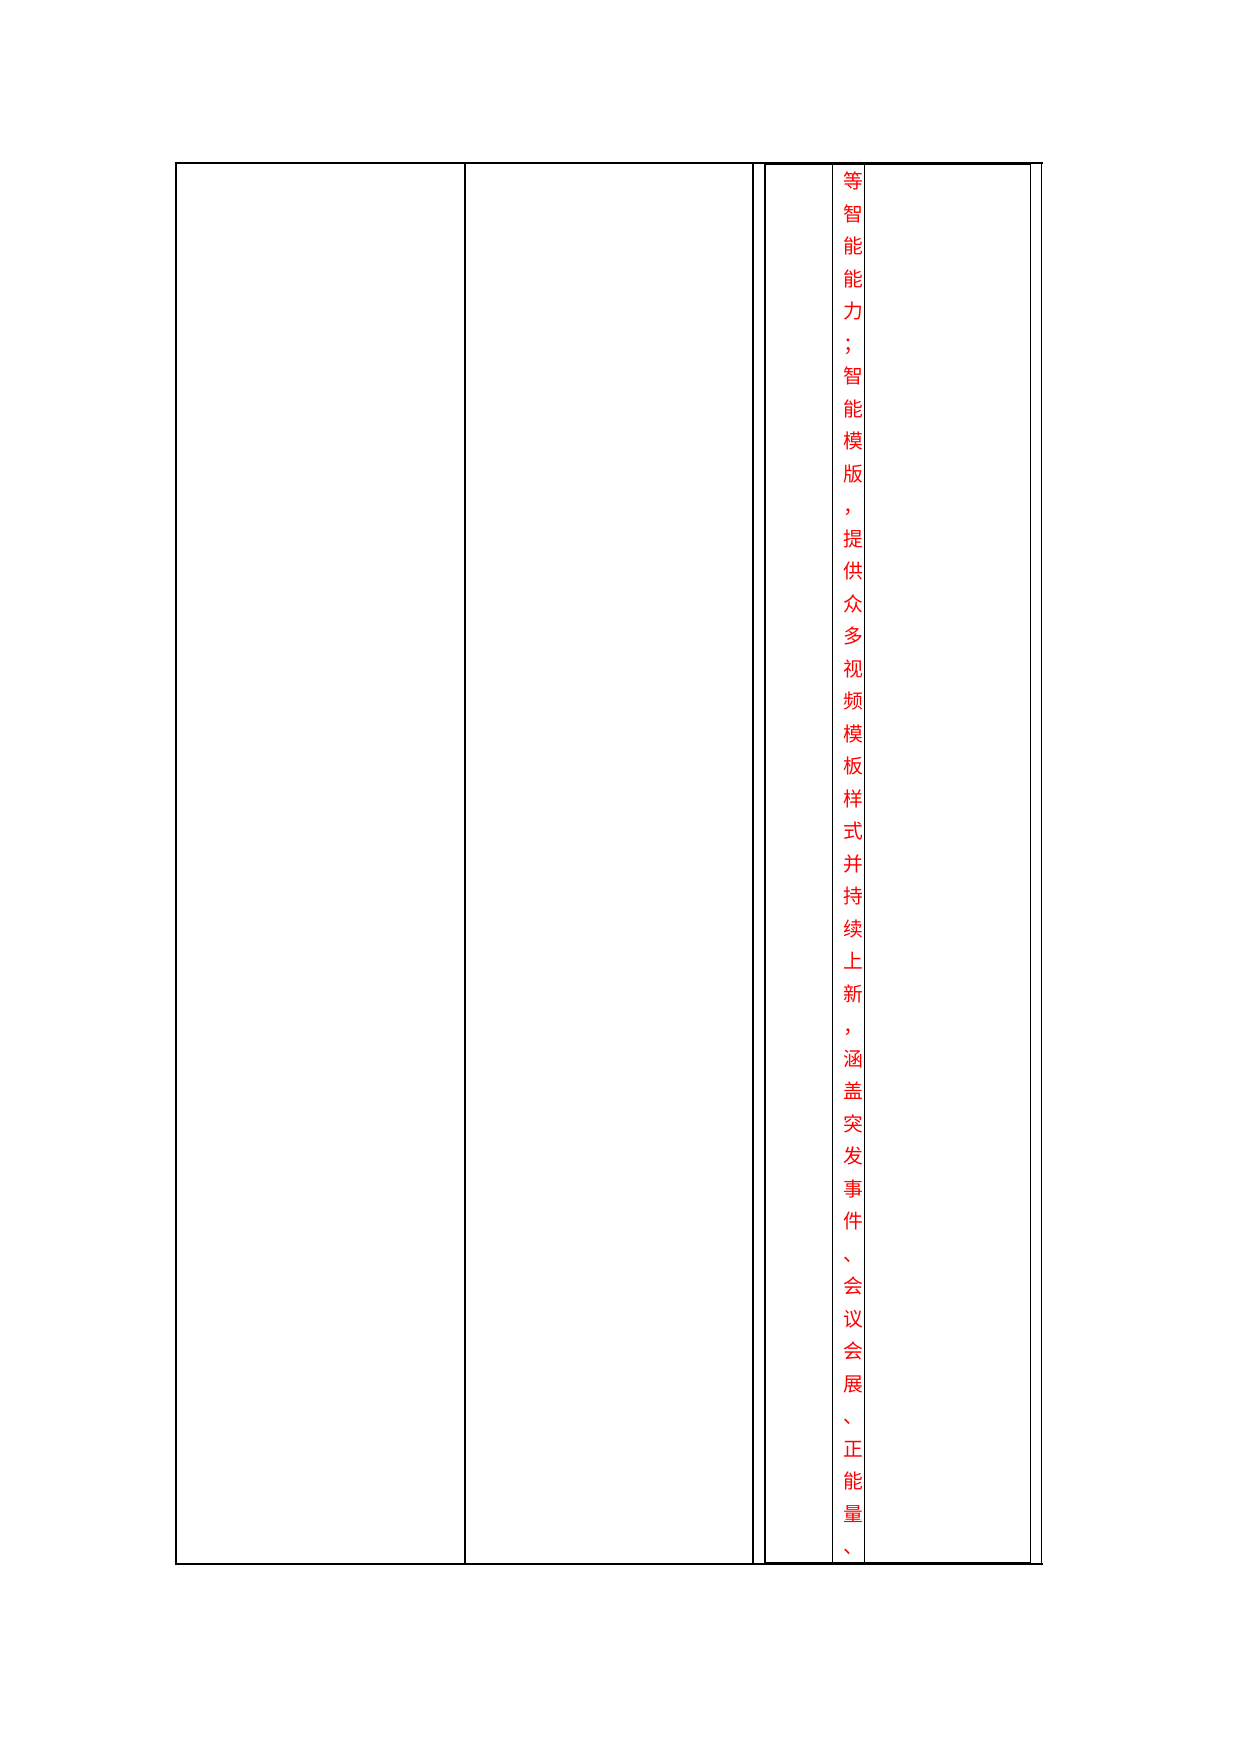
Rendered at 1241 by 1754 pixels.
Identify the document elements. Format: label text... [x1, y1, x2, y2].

table_cell 1 [177, 164, 464, 1563]
table_cell [1031, 164, 1041, 1563]
table_cell [865, 165, 1030, 1562]
table_cell [754, 164, 764, 1563]
table_cell [766, 165, 832, 1562]
table_cell [466, 164, 752, 1563]
table_cell [833, 165, 864, 1562]
